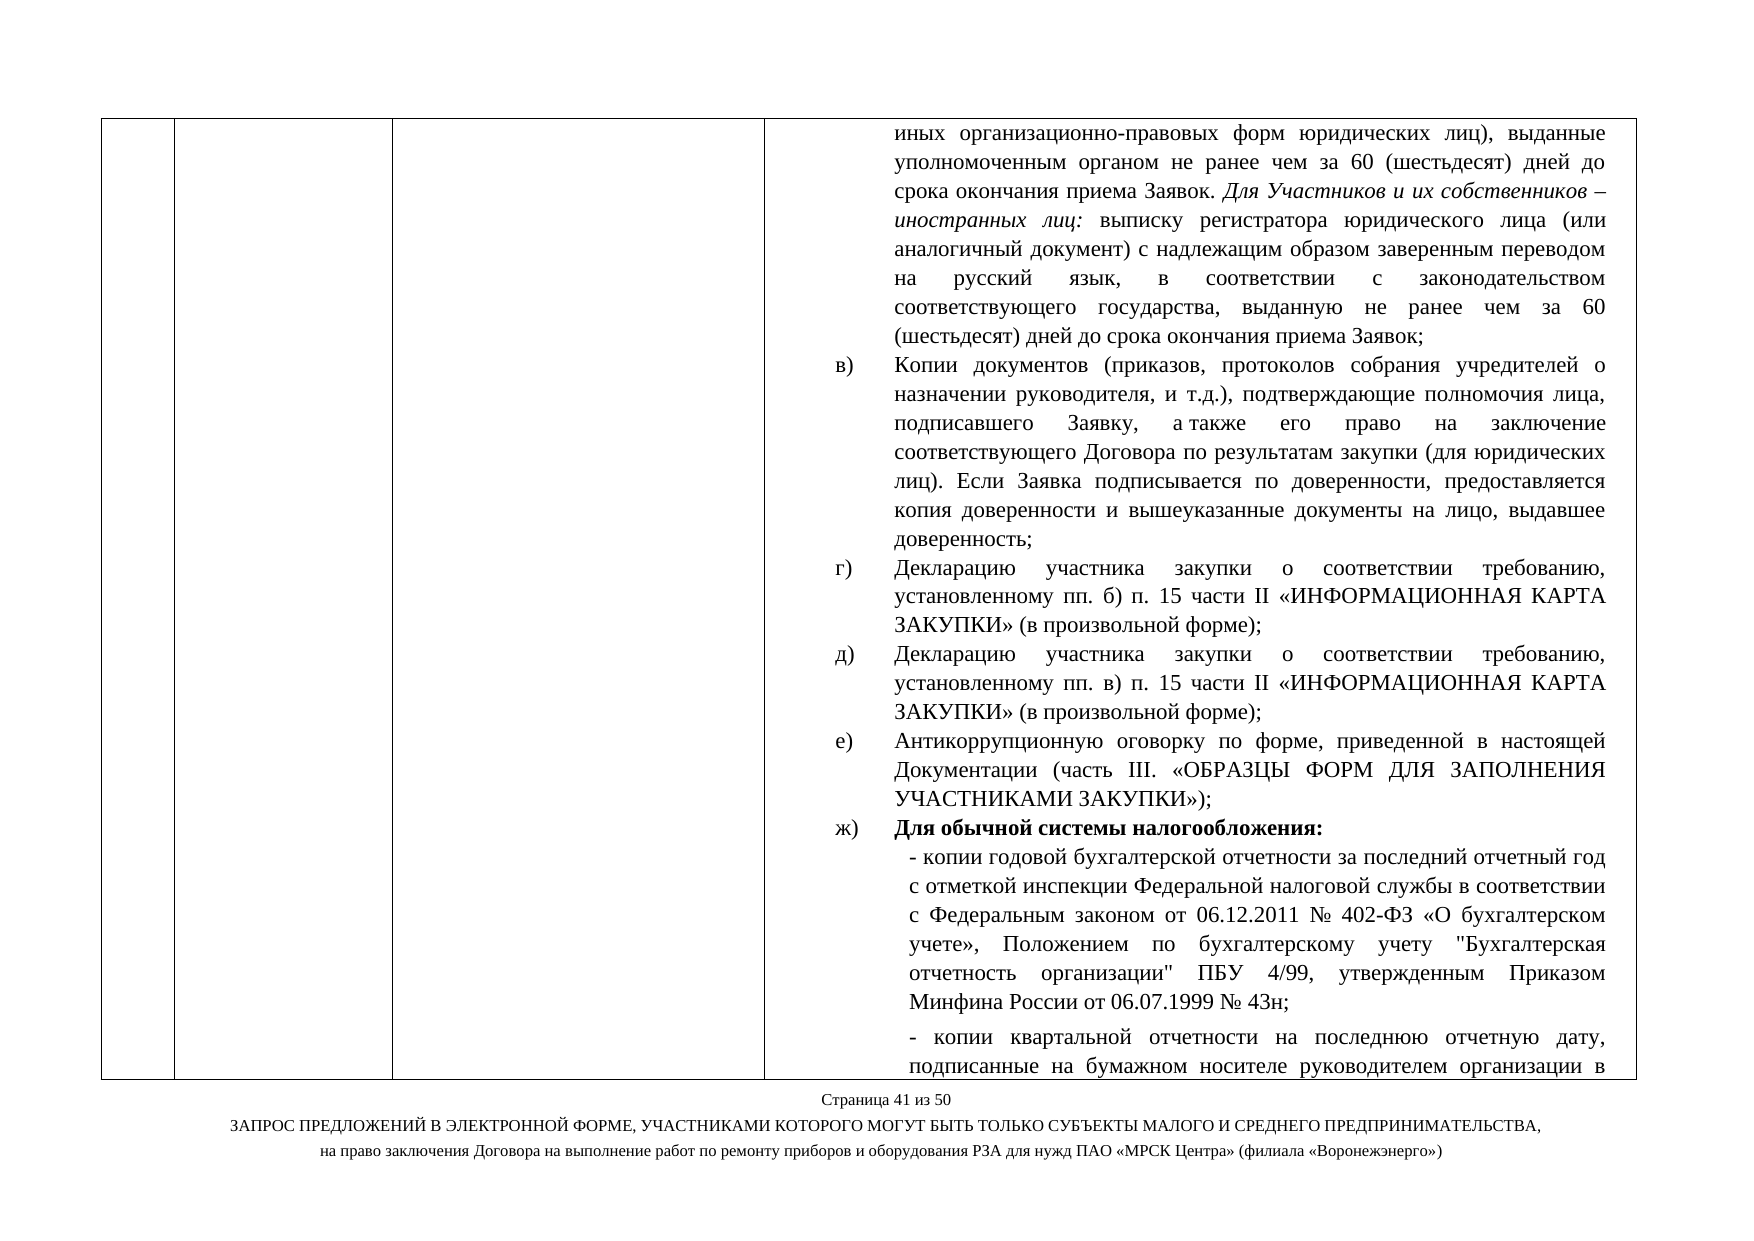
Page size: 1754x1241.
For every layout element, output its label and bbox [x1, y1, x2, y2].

table_cell [393, 119, 764, 1078]
table_cell [175, 119, 392, 1078]
table_cell [102, 119, 174, 1078]
table_cell [765, 119, 1636, 1078]
